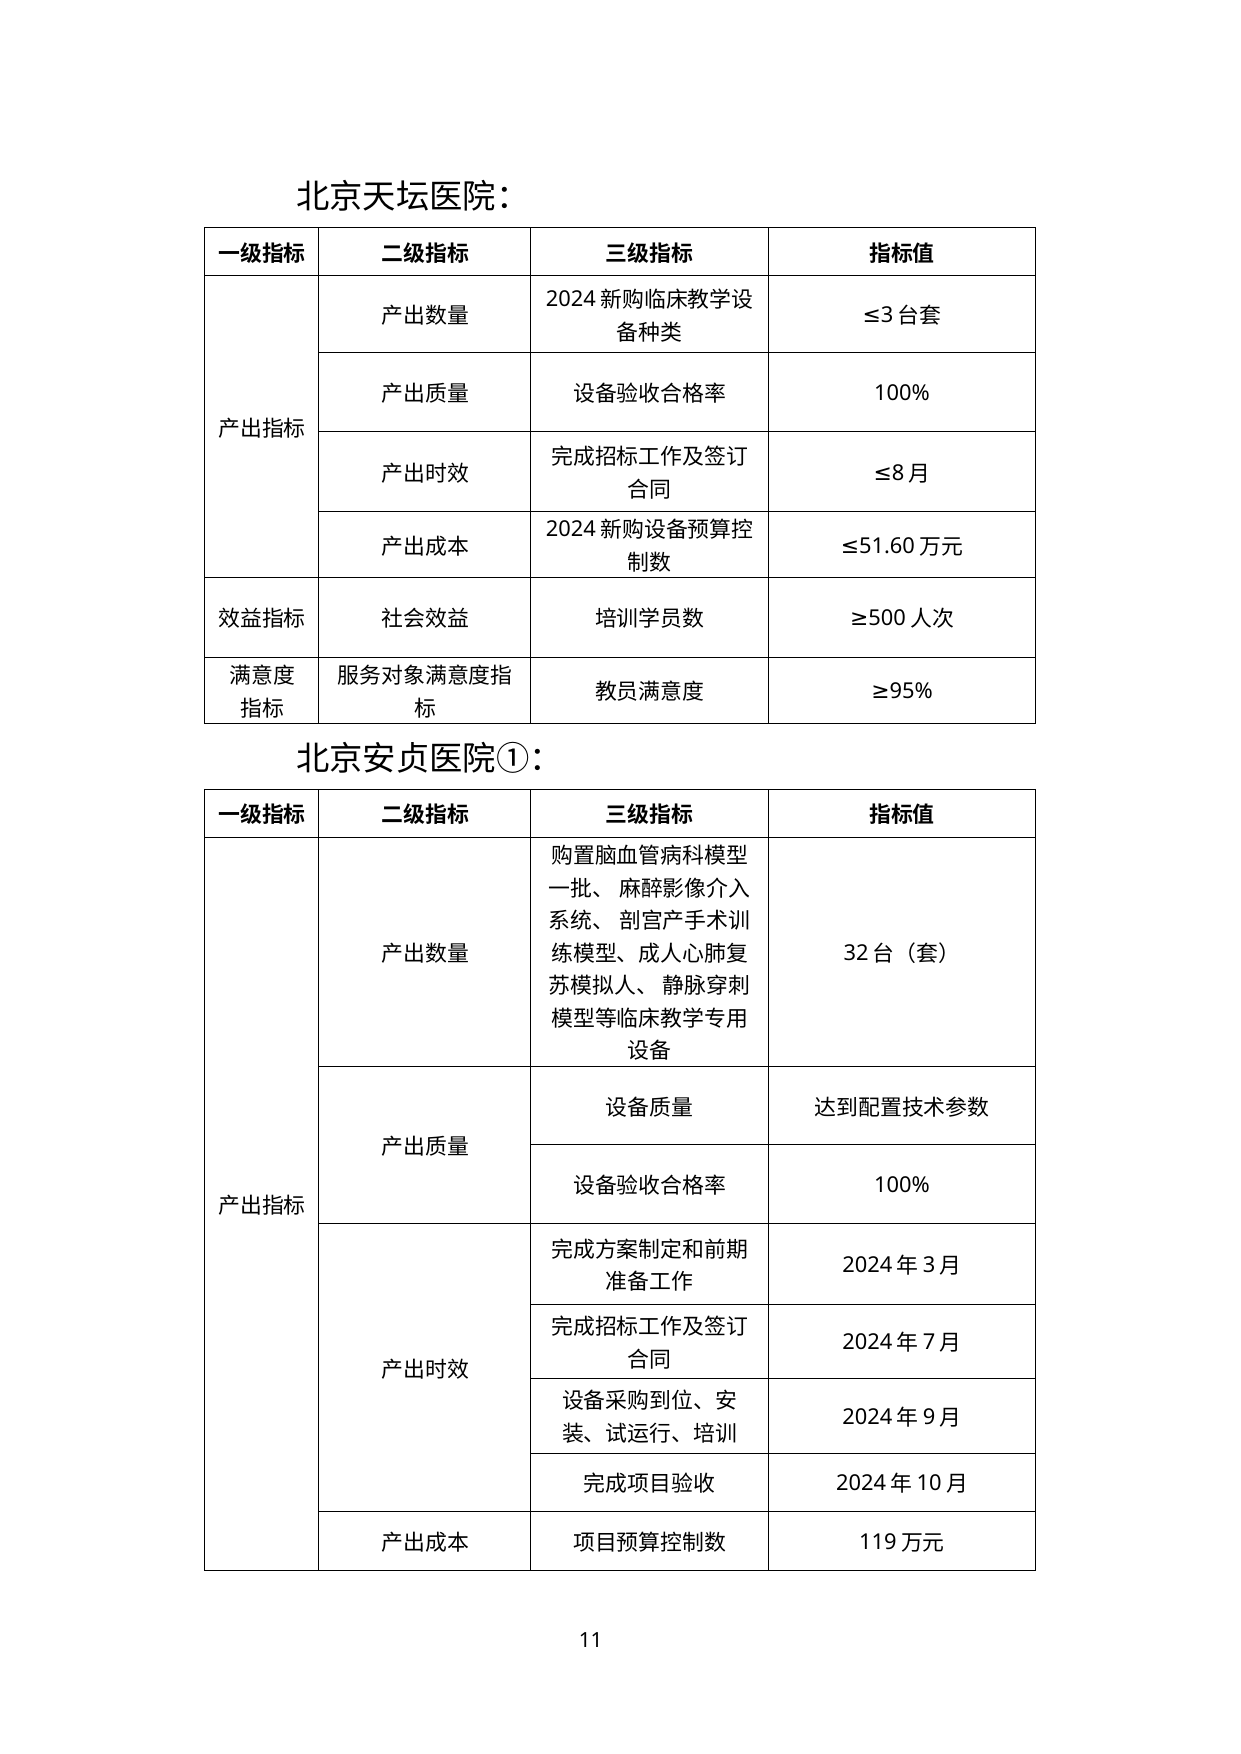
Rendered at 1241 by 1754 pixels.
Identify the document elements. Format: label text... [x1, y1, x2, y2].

table_cell 设备验收合格率 [531, 1145, 768, 1223]
table_cell 产出时效 [319, 1224, 530, 1511]
table_cell 购置脑血管病科模型一批、 麻醉影像介入系统、 剖宫产手术训练模型、成人心肺复苏模拟人、 静脉穿刺模型等临床教学专用设备 [531, 838, 768, 1066]
table_cell 项目预算控制数 [531, 1512, 768, 1570]
table_cell 培训学员数 [531, 578, 768, 657]
table_cell 产出成本 [319, 1512, 530, 1570]
table_cell 100% [769, 1145, 1035, 1223]
table_cell 32台（套） [769, 838, 1035, 1066]
table_cell 效益指标 [205, 578, 318, 657]
table_cell 产出指标 [205, 838, 318, 1570]
table_cell 产出质量 [319, 1067, 530, 1223]
table_cell 设备采购到位、安装、试运行、培训 [531, 1379, 768, 1452]
table_cell 2024新购临床教学设备种类 [531, 276, 768, 352]
table_cell 2024年10月 [769, 1454, 1035, 1511]
table_cell 产出数量 [319, 276, 530, 352]
table_cell 产出时效 [319, 432, 530, 511]
table_cell 教员满意度 [531, 658, 768, 723]
table_cell 产出成本 [319, 512, 530, 577]
table_header 指标值 [769, 790, 1035, 837]
table_header 一级指标 [205, 228, 318, 275]
table_cell 设备质量 [531, 1067, 768, 1144]
table_cell 服务对象满意度指标 [319, 658, 530, 723]
table_cell 产出质量 [319, 353, 530, 431]
table_cell 100% [769, 353, 1035, 431]
table_cell ≤3台套 [769, 276, 1035, 352]
table_cell 产出指标 [205, 276, 318, 577]
table_header 二级指标 [319, 228, 530, 275]
table_cell ≤8月 [769, 432, 1035, 511]
table_cell 2024新购设备预算控制数 [531, 512, 768, 577]
table_cell 完成招标工作及签订合同 [531, 432, 768, 511]
table_cell 119万元 [769, 1512, 1035, 1570]
table_cell ≤51.60万元 [769, 512, 1035, 577]
text 北京安贞医院①： [187, 724, 1053, 789]
text 北京天坛医院： [187, 162, 1053, 227]
table_cell 2024年3月 [769, 1224, 1035, 1303]
table_cell 完成方案制定和前期准备工作 [531, 1224, 768, 1303]
table_cell ≥500人次 [769, 578, 1035, 657]
table_cell 设备验收合格率 [531, 353, 768, 431]
table_cell 完成招标工作及签订合同 [531, 1305, 768, 1378]
table_cell 满意度 指标 [205, 658, 318, 723]
table_header 三级指标 [531, 790, 768, 837]
table_header 三级指标 [531, 228, 768, 275]
table_cell 达到配置技术参数 [769, 1067, 1035, 1144]
table_cell ≥95% [769, 658, 1035, 723]
table_cell 2024年9月 [769, 1379, 1035, 1452]
table_cell 2024年7月 [769, 1305, 1035, 1378]
table_header 指标值 [769, 228, 1035, 275]
table_header 一级指标 [205, 790, 318, 837]
table_cell 产出数量 [319, 838, 530, 1066]
table_cell 完成项目验收 [531, 1454, 768, 1511]
table_header 二级指标 [319, 790, 530, 837]
table_cell 社会效益 [319, 578, 530, 657]
